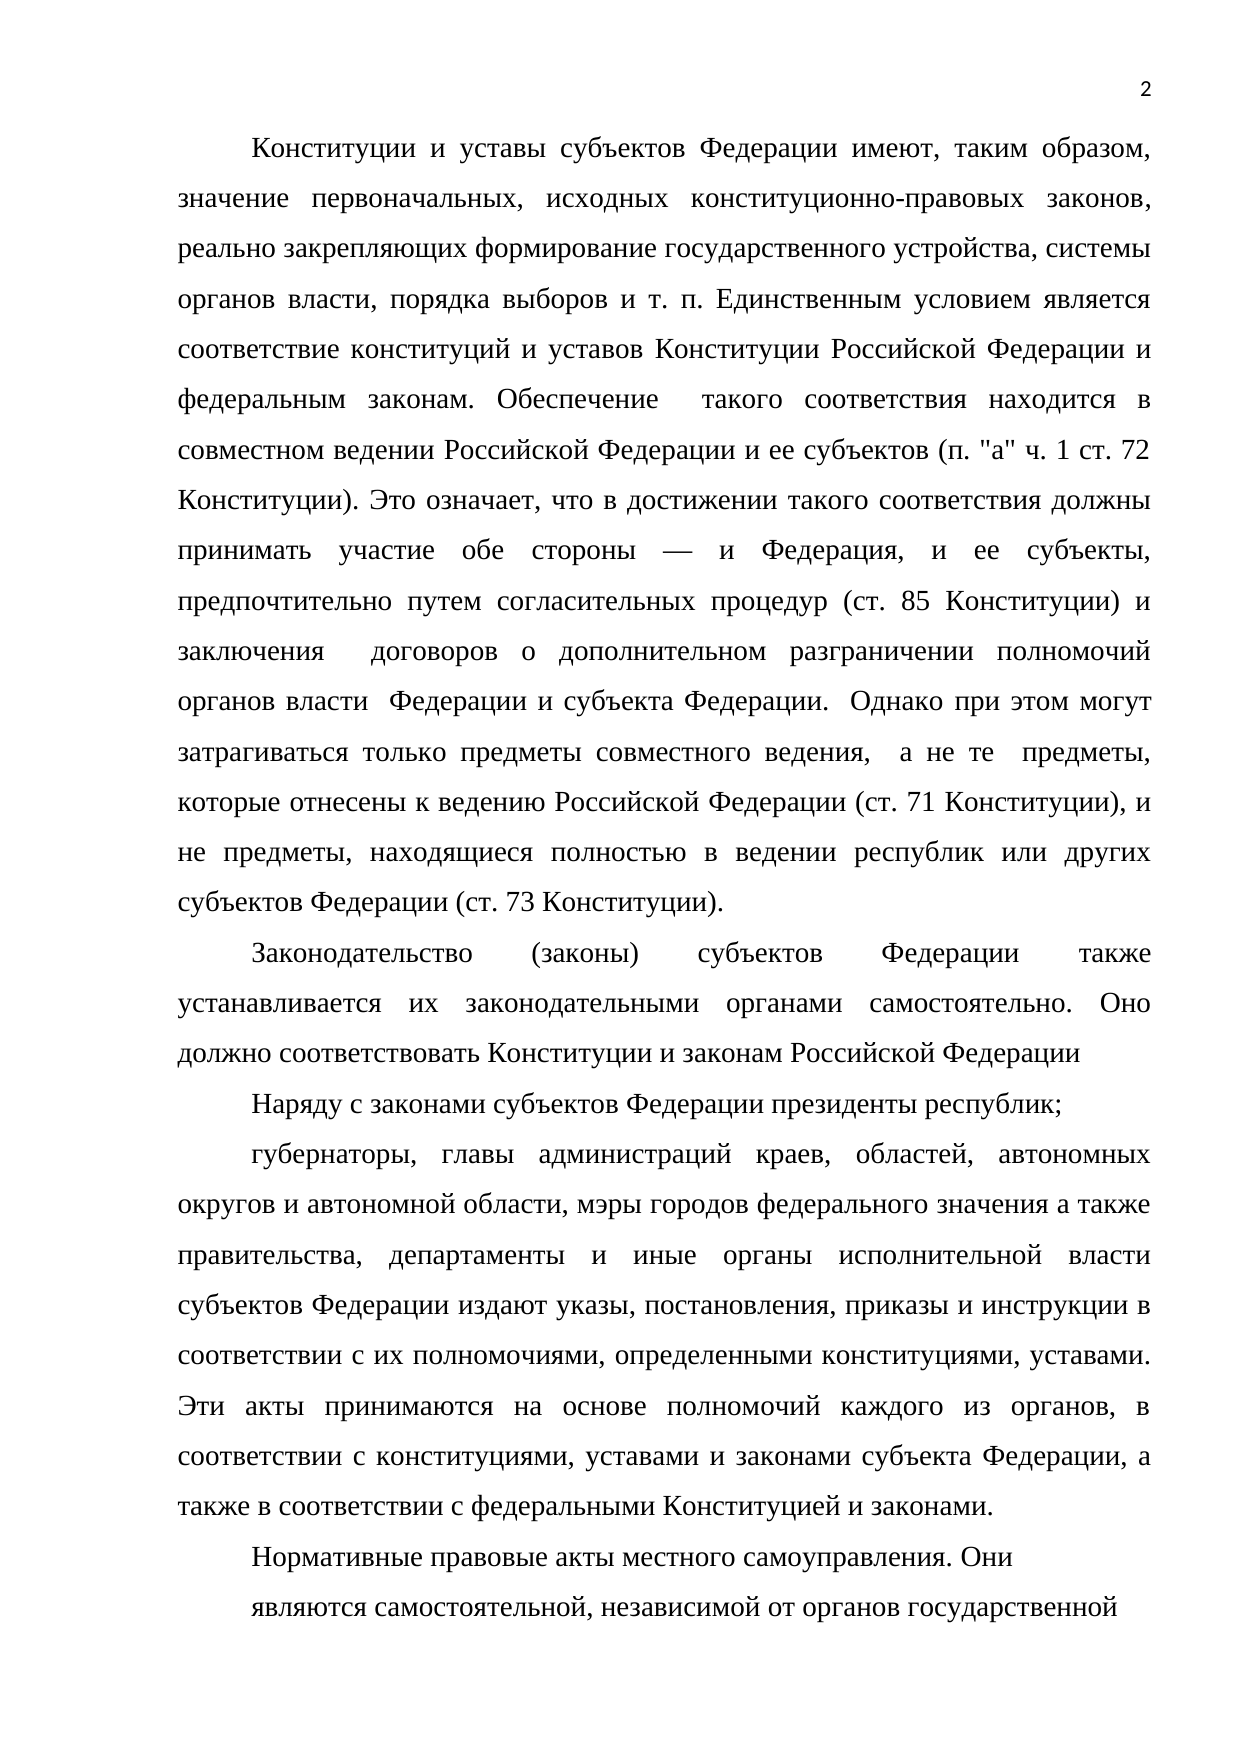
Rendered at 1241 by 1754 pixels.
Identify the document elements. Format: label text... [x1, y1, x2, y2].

text Конституции и уставы субъектов Федерации имеют, таким образом, значение первоначальных, исходных конституционно-правовых законов, реально закрепляющих формирование государственного устройства, системы органов власти, порядка выборов и т. п. Единственным условием является соответствие конституций и уставов Конституции Российской Федерации и федеральным законам. Обеспечение такого соответствия находится в совместном ведении Российской Федерации и ее субъектов (п. "а" ч. 1 ст. 72 Конституции). Это означает, что в достижении такого соответствия должны принимать участие обе стороны — и Федерация, и ее субъекты, предпочтительно путем согласительных процедур (ст. 85 Конституции) и заключения договоров о дополнительном разграничении полномочий органов власти Федерации и субъекта Федерации. Однако при этом могут затрагиваться только предметы совместного ведения, а не те предметы, которые отнесены к ведению Российской Федерации (ст. 71 Конституции), и не предметы, находящиеся полностью в ведении республик или других субъектов Федерации (ст. 73 Конституции). [177, 130, 1152, 918]
text Законодательство (законы) субъектов Федерации также устанавливается их законодательными органами самостоятельно. Оно должно соответствовать Конституции и законам Российской Федерации [177, 935, 1152, 1069]
text являются самостоятельной, независимой от органов государственной [177, 1589, 1152, 1622]
text губернаторы, главы администраций краев, областей, автономных округов и автономной области, мэры городов федерального значения а также правительства, департаменты и иные органы исполнительной власти субъектов Федерации издают указы, постановления, приказы и инструкции в соответствии с их полномочиями, определенными конституциями, уставами. Эти акты принимаются на основе полномочий каждого из органов, в соответствии с конституциями, уставами и законами субъекта Федерации, а также в соответствии с федеральными Конституцией и законами. [177, 1136, 1152, 1522]
text Наряду с законами субъектов Федерации президенты республик; [177, 1086, 1152, 1119]
text Нормативные правовые акты местного самоуправления. Они [177, 1539, 1152, 1572]
